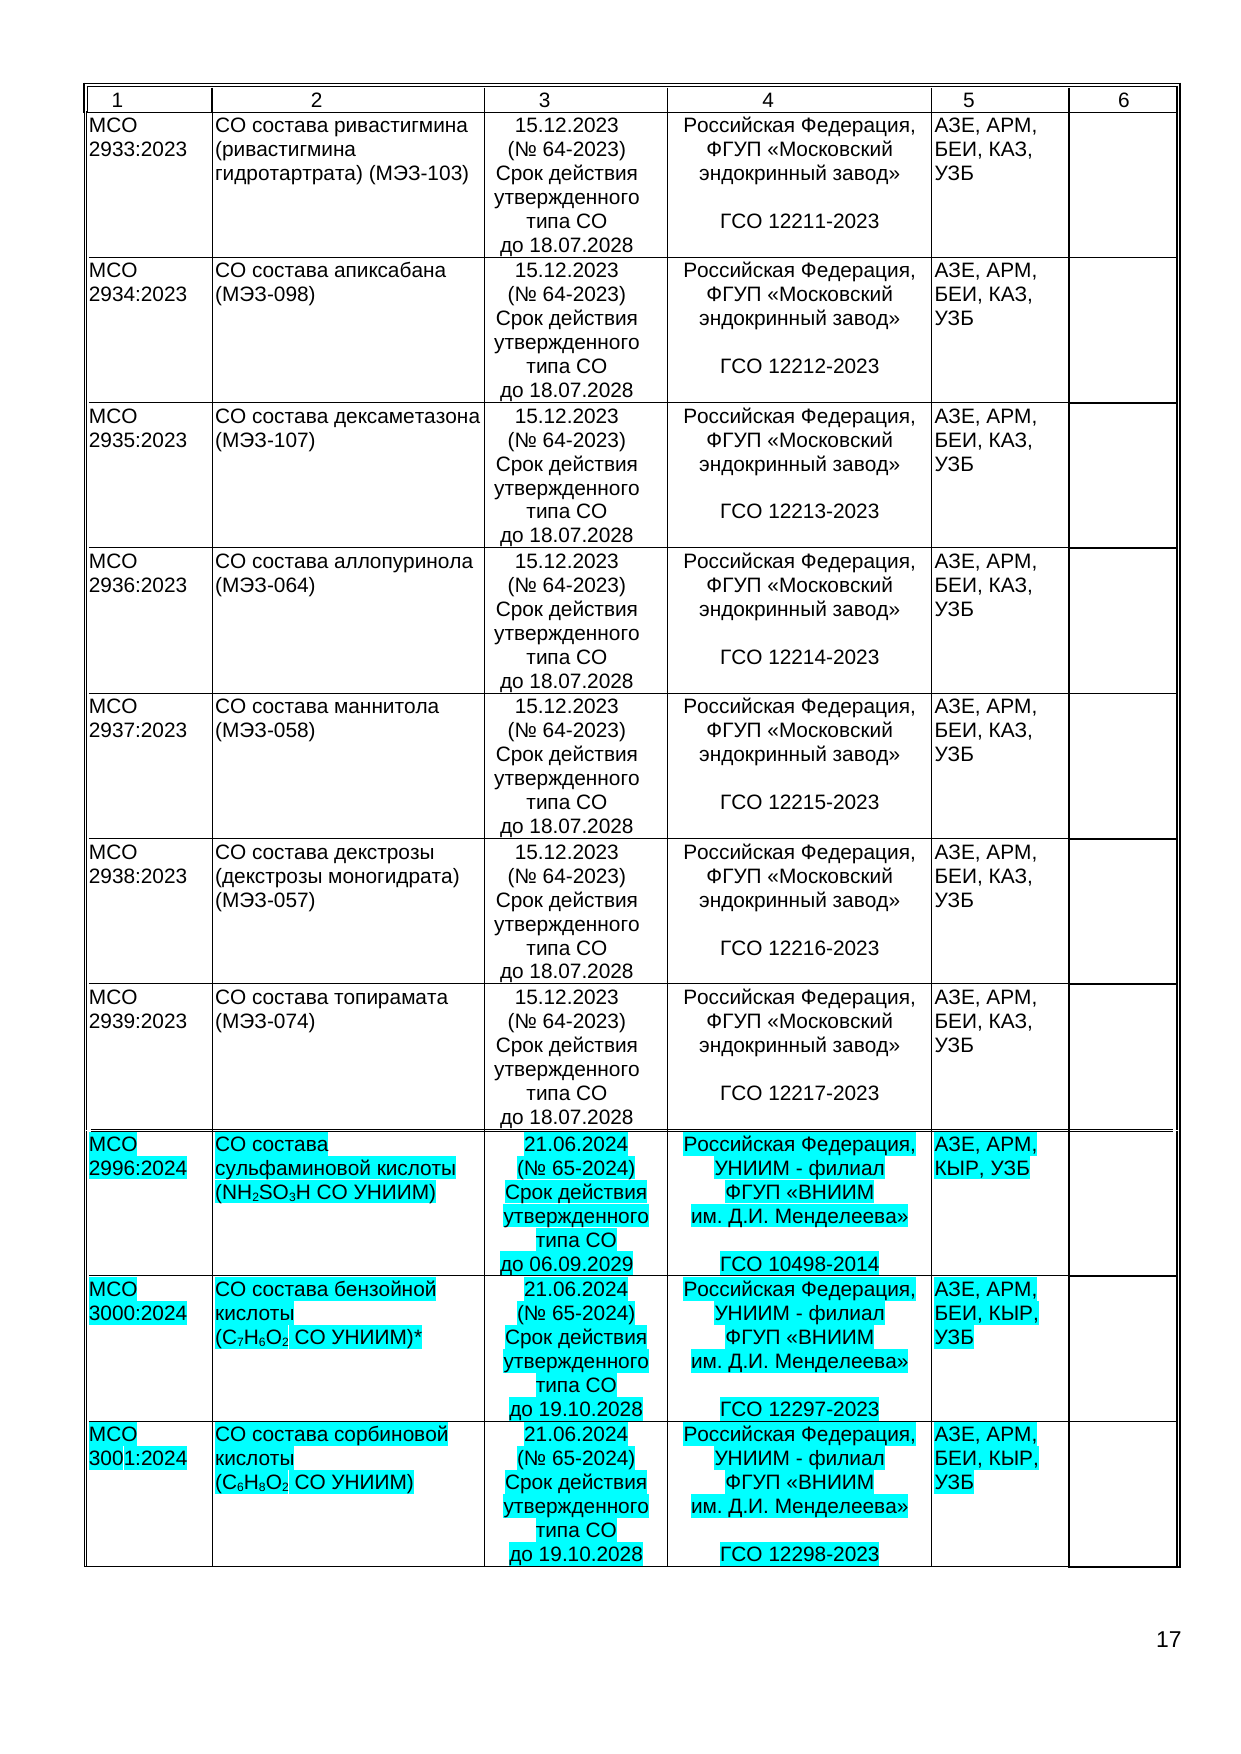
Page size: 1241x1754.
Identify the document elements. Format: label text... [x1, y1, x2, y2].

table_cell АЗЕ, АРМ, БЕИ, КАЗ, УЗБ [932, 984, 1068, 1128]
table_cell СО состава аллопуринола (МЭЗ-064) [213, 548, 484, 693]
table_cell АЗЕ, АРМ, БЕИ, КАЗ, УЗБ [932, 403, 1068, 547]
table_header [932, 87, 1069, 111]
table_cell Российская Федерация, ФГУП «Московский эндокринный завод» ГСО 12214-2023 [668, 548, 931, 693]
table_cell СО состава маннитола (МЭЗ-058) [213, 694, 484, 838]
table_cell [1070, 694, 1176, 838]
table_cell [1070, 840, 1176, 983]
table_cell СО состава топирамата (МЭЗ-074) [213, 984, 484, 1128]
table_header 6 [1070, 87, 1176, 111]
table_cell 21.06.2024 (№ 65-2024) Срок действия утвержденного типа СО до 06.09.2029 [485, 1132, 667, 1275]
table_cell [1070, 113, 1176, 257]
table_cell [485, 1422, 536, 1566]
table_header [213, 87, 484, 111]
table_cell СО состава ривастигмина (ривастигмина гидротартрата) (МЭЗ-103) [213, 113, 484, 257]
table_cell 15.12.2023 (№ 64-2023) Срок действия утвержденного типа СО до 18.07.2028 [485, 839, 667, 983]
table_cell МСО 3001:2024 [87, 1421, 212, 1566]
table_cell МСО 2936:2023 [87, 547, 212, 693]
table_cell Российская Федерация, ФГУП «Московский эндокринный завод» ГСО 12213-2023 [668, 403, 931, 547]
table_cell 15.12.2023 (№ 64-2023) Срок действия утвержденного типа СО до 18.07.2028 [485, 403, 667, 547]
table_cell МСО 3000:2024 [87, 1275, 212, 1421]
table_cell МСО 2933:2023 [87, 113, 212, 257]
table_cell СО состава сульфаминовой кислоты (NH2SO3H СО УНИИМ) [213, 1132, 484, 1275]
table_cell МСО 2939:2023 [87, 983, 212, 1128]
table_cell [1070, 549, 1176, 693]
table_cell СО состава апиксабана (МЭЗ-098) [213, 258, 484, 402]
table_cell [1070, 985, 1176, 1128]
table_cell [1070, 1129, 1177, 1275]
table_header [668, 87, 931, 111]
table_cell Российская Федерация, УНИИМ - филиал ФГУП «ВНИИМ им. Д.И. Менделеева» ГСО 10498-2014 [668, 1132, 931, 1275]
table_cell МСО 2934:2023 [87, 257, 212, 402]
table_cell Российская Федерация, ФГУП «Московский эндокринный завод» ГСО 12212-2023 [668, 258, 931, 402]
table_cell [485, 113, 667, 257]
table_cell Российская Федерация, ФГУП «Московский эндокринный завод» ГСО 12211-2023 [668, 113, 931, 257]
table_cell СО состава дексаметазона (МЭЗ-107) [213, 403, 484, 547]
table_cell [617, 1422, 667, 1566]
table_cell СО состава сорбиновой кислоты (С6Н8О2 СО УНИИМ) [213, 1422, 484, 1566]
table_cell [1070, 1422, 1176, 1566]
table_cell Российская Федерация, ФГУП «Московский эндокринный завод» ГСО 12216-2023 [668, 839, 931, 983]
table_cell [932, 113, 1068, 257]
table_cell МСО 2938:2023 [87, 838, 212, 983]
table_cell АЗЕ, АРМ, БЕИ, КАЗ, УЗБ [932, 839, 1068, 983]
table_cell [1070, 258, 1176, 402]
table_cell СО состава декстрозы (декстрозы моногидрата) (МЭЗ-057) [213, 839, 484, 983]
table_cell 15.12.2023 (№ 64-2023) Срок действия утвержденного типа СО до 18.07.2028 [485, 984, 667, 1128]
table_cell [1070, 404, 1176, 547]
table_cell 15.12.2023 (№ 64-2023) Срок действия утвержденного типа СО до 18.07.2028 [485, 548, 667, 693]
table_cell АЗЕ, АРМ, БЕИ, КЫР, УЗБ [932, 1276, 1068, 1421]
table_cell АЗЕ, АРМ, БЕИ, КАЗ, УЗБ [932, 258, 1068, 402]
table_cell Российская Федерация, УНИИМ - филиал ФГУП «ВНИИМ им. Д.И. Менделеева» ГСО 12298-2023 [668, 1422, 931, 1566]
table_cell 15.12.2023 (№ 64-2023) Срок действия утвержденного типа СО до 18.07.2028 [485, 258, 667, 402]
table_cell СО состава бензойной кислоты (С7Н6О2 СО УНИИМ)* [213, 1276, 484, 1421]
table_cell АЗЕ, АРМ, БЕИ, КАЗ, УЗБ [932, 694, 1068, 838]
table_cell МСО 2996:2024 [87, 1129, 212, 1275]
table_cell Российская Федерация, ФГУП «Московский эндокринный завод» ГСО 12217-2023 [668, 984, 931, 1128]
table_cell 15.12.2023 (№ 64-2023) Срок действия утвержденного типа СО до 18.07.2028 [485, 694, 667, 838]
table_header [485, 87, 667, 111]
table_cell Российская Федерация, ФГУП «Московский эндокринный завод» ГСО 12215-2023 [668, 694, 931, 838]
table_cell МСО 2937:2023 [87, 693, 212, 838]
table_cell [932, 1422, 1068, 1566]
table_cell АЗЕ, АРМ, КЫР, УЗБ [932, 1132, 1068, 1275]
table_cell Российская Федерация, УНИИМ - филиал ФГУП «ВНИИМ им. Д.И. Менделеева» ГСО 12297-2023 [668, 1276, 931, 1421]
table_header [88, 87, 212, 111]
table_cell АЗЕ, АРМ, БЕИ, КАЗ, УЗБ [932, 548, 1068, 693]
table_cell 21.06.2024 (№ 65-2024) Срок действия утвержденного типа СО до 19.10.2028 [485, 1276, 667, 1421]
table_cell [1070, 1277, 1176, 1421]
table_cell МСО 2935:2023 [87, 402, 212, 547]
